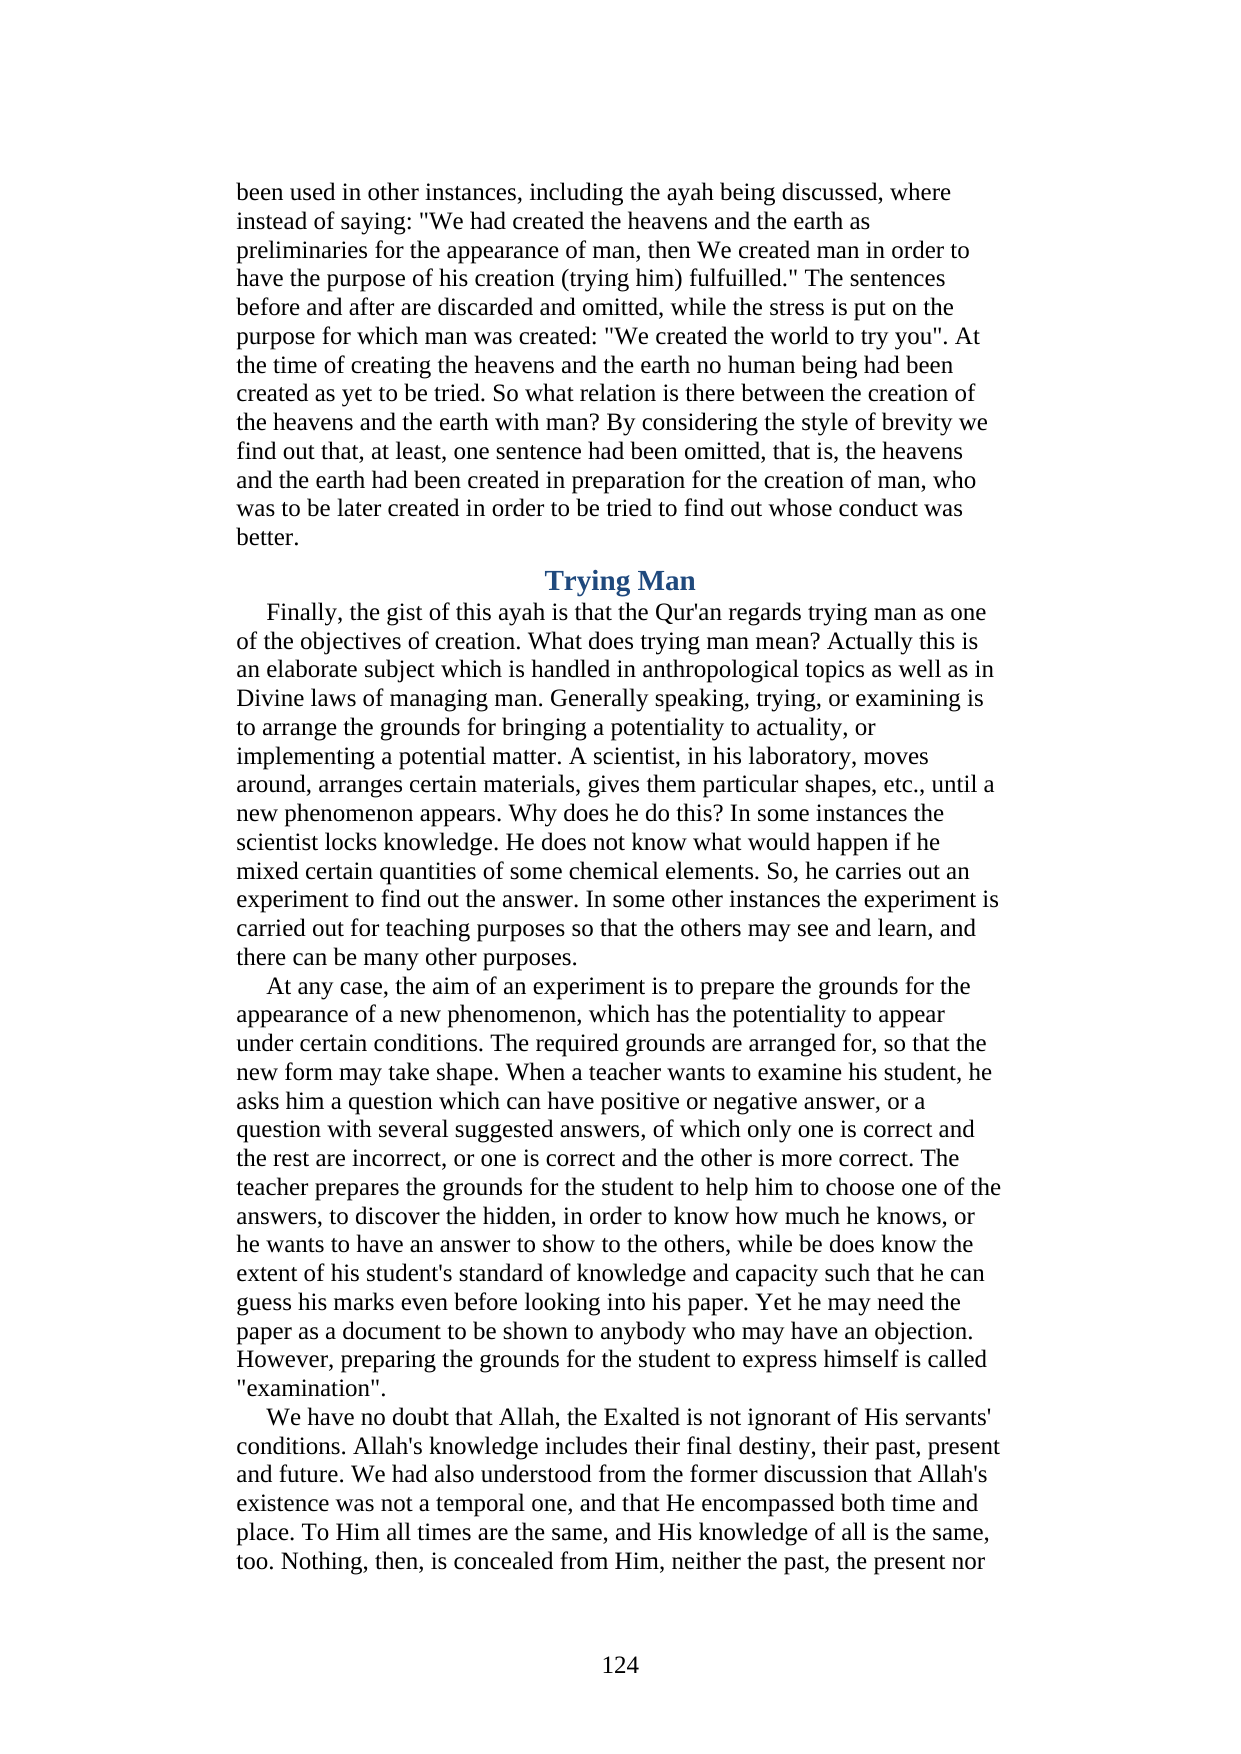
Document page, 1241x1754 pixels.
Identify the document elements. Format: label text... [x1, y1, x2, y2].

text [236, 177, 1004, 551]
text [236, 1402, 1004, 1574]
text At any case, the aim of an experiment is to prepare the grounds for the appearance of a new phenomenon, which has the potentiality to appear under certain conditions. The required grounds are arranged for, so that the new form may take shape. When a teacher wants to examine his student, he asks him a question which can have positive or negative answer, or a question with several suggested answers, of which only one is correct and the rest are incorrect, or one is correct and the other is more correct. The teacher prepares the grounds for the student to help him to choose one of the answers, to discover the hidden, in order to know how much he knows, or he wants to have an answer to show to the others, while be does know the extent of his student's standard of knowledge and capacity such that he can guess his marks even before looking into his paper. Yet he may need the paper as a document to be shown to anybody who may have an objection. However, preparing the grounds for the student to express himself is called "examination". [236, 971, 1004, 1402]
subtitle Trying Man [236, 563, 1004, 597]
text Finally, the gist of this ayah is that the Qur'an regards trying man as one of the objectives of creation. What does trying man mean? Actually this is an elaborate subject which is handled in anthropological topics as well as in Divine laws of managing man. Generally speaking, trying, or examining is to arrange the grounds for bringing a potentiality to actuality, or implementing a potential matter. A scientist, in his laboratory, moves around, arranges certain materials, gives them particular shapes, etc., until a new phenomenon appears. Why does he do this? In some instances the scientist locks knowledge. He does not know what would happen if he mixed certain quantities of some chemical elements. So, he carries out an experiment to find out the answer. In some other instances the experiment is carried out for teaching purposes so that the others may see and learn, and there can be many other purposes. [236, 597, 1004, 971]
